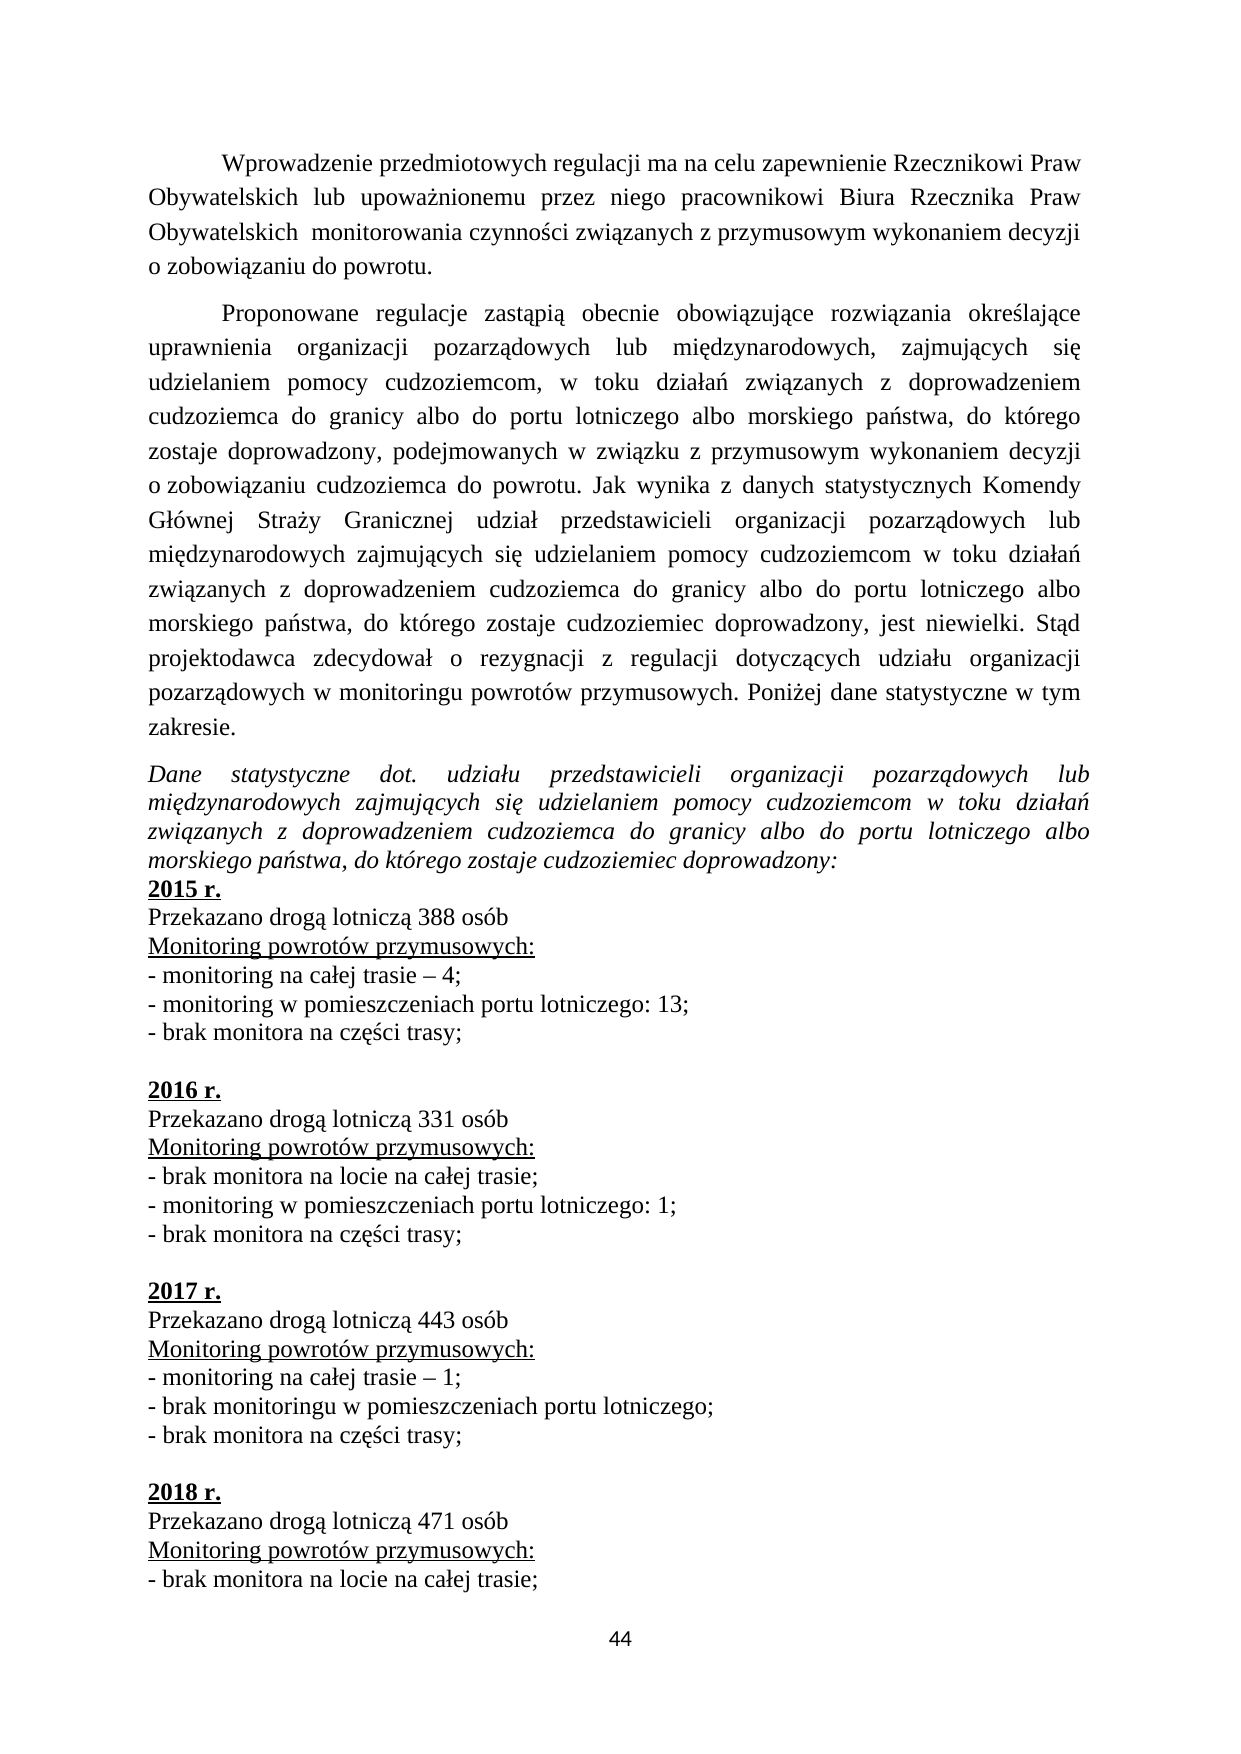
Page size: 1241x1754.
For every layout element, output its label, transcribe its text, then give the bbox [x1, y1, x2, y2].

text - brak monitora na locie na całej trasie; [148, 1564, 1093, 1592]
text - monitoring na całej trasie – 1; [148, 1362, 1093, 1391]
text Monitoring powrotów przymusowych: [148, 1535, 1093, 1564]
text Przekazano drogą lotniczą 331 osób [148, 1104, 1093, 1132]
text Monitoring powrotów przymusowych: [148, 1334, 1093, 1362]
text Wprowadzenie przedmiotowych regulacji ma na celu zapewnienie Rzecznikowi Praw Obywatelskich lub upoważnionemu przez niego pracownikowi Biura Rzecznika Praw Obywatelskich monitorowania czynności związanych z przymusowym wykonaniem decyzji o zobowiązaniu do powrotu. [148, 148, 1081, 280]
text - brak monitora na części trasy; [148, 1420, 1093, 1449]
text Przekazano drogą lotniczą 388 osób [148, 902, 1093, 931]
text 2018 r. [148, 1477, 1093, 1506]
text Proponowane regulacje zastąpią obecnie obowiązujące rozwiązania określające uprawnienia organizacji pozarządowych lub międzynarodowych, zajmujących się udzielaniem pomocy cudzoziemcom, w toku działań związanych z doprowadzeniem cudzoziemca do granicy albo do portu lotniczego albo morskiego państwa, do którego zostaje doprowadzony, podejmowanych w związku z przymusowym wykonaniem decyzji o zobowiązaniu cudzoziemca do powrotu. Jak wynika z danych statystycznych Komendy Głównej Straży Granicznej udział przedstawicieli organizacji pozarządowych lub międzynarodowych zajmujących się udzielaniem pomocy cudzoziemcom w toku działań związanych z doprowadzeniem cudzoziemca do granicy albo do portu lotniczego albo morskiego państwa, do którego zostaje cudzoziemiec doprowadzony, jest niewielki. Stąd projektodawca zdecydował o rezygnacji z regulacji dotyczących udziału organizacji pozarządowych w monitoringu powrotów przymusowych. Poniżej dane statystyczne w tym zakresie. [148, 298, 1081, 741]
text Monitoring powrotów przymusowych: [148, 931, 1093, 960]
text 2017 r. [148, 1276, 1093, 1305]
text Dane statystyczne dot. udziału przedstawicieli organizacji pozarządowych lub międzynarodowych zajmujących się udzielaniem pomocy cudzoziemcom w toku działań związanych z doprowadzeniem cudzoziemca do granicy albo do portu lotniczego albo morskiego państwa, do którego zostaje cudzoziemiec doprowadzony: [148, 759, 1093, 874]
text 2016 r. [148, 1075, 1093, 1104]
text - brak monitora na locie na całej trasie; [148, 1161, 1093, 1190]
text - brak monitoringu w pomieszczeniach portu lotniczego; [148, 1391, 1093, 1420]
text Przekazano drogą lotniczą 443 osób [148, 1305, 1093, 1334]
text - monitoring w pomieszczeniach portu lotniczego: 13; [148, 989, 1093, 1017]
text Przekazano drogą lotniczą 471 osób [148, 1506, 1093, 1535]
text 2015 r. [148, 874, 1093, 902]
text Monitoring powrotów przymusowych: [148, 1132, 1093, 1161]
text - monitoring na całej trasie – 4; [148, 960, 1093, 989]
text - brak monitora na części trasy; [148, 1017, 1093, 1046]
text - brak monitora na części trasy; [148, 1219, 1093, 1247]
text - monitoring w pomieszczeniach portu lotniczego: 1; [148, 1190, 1093, 1219]
